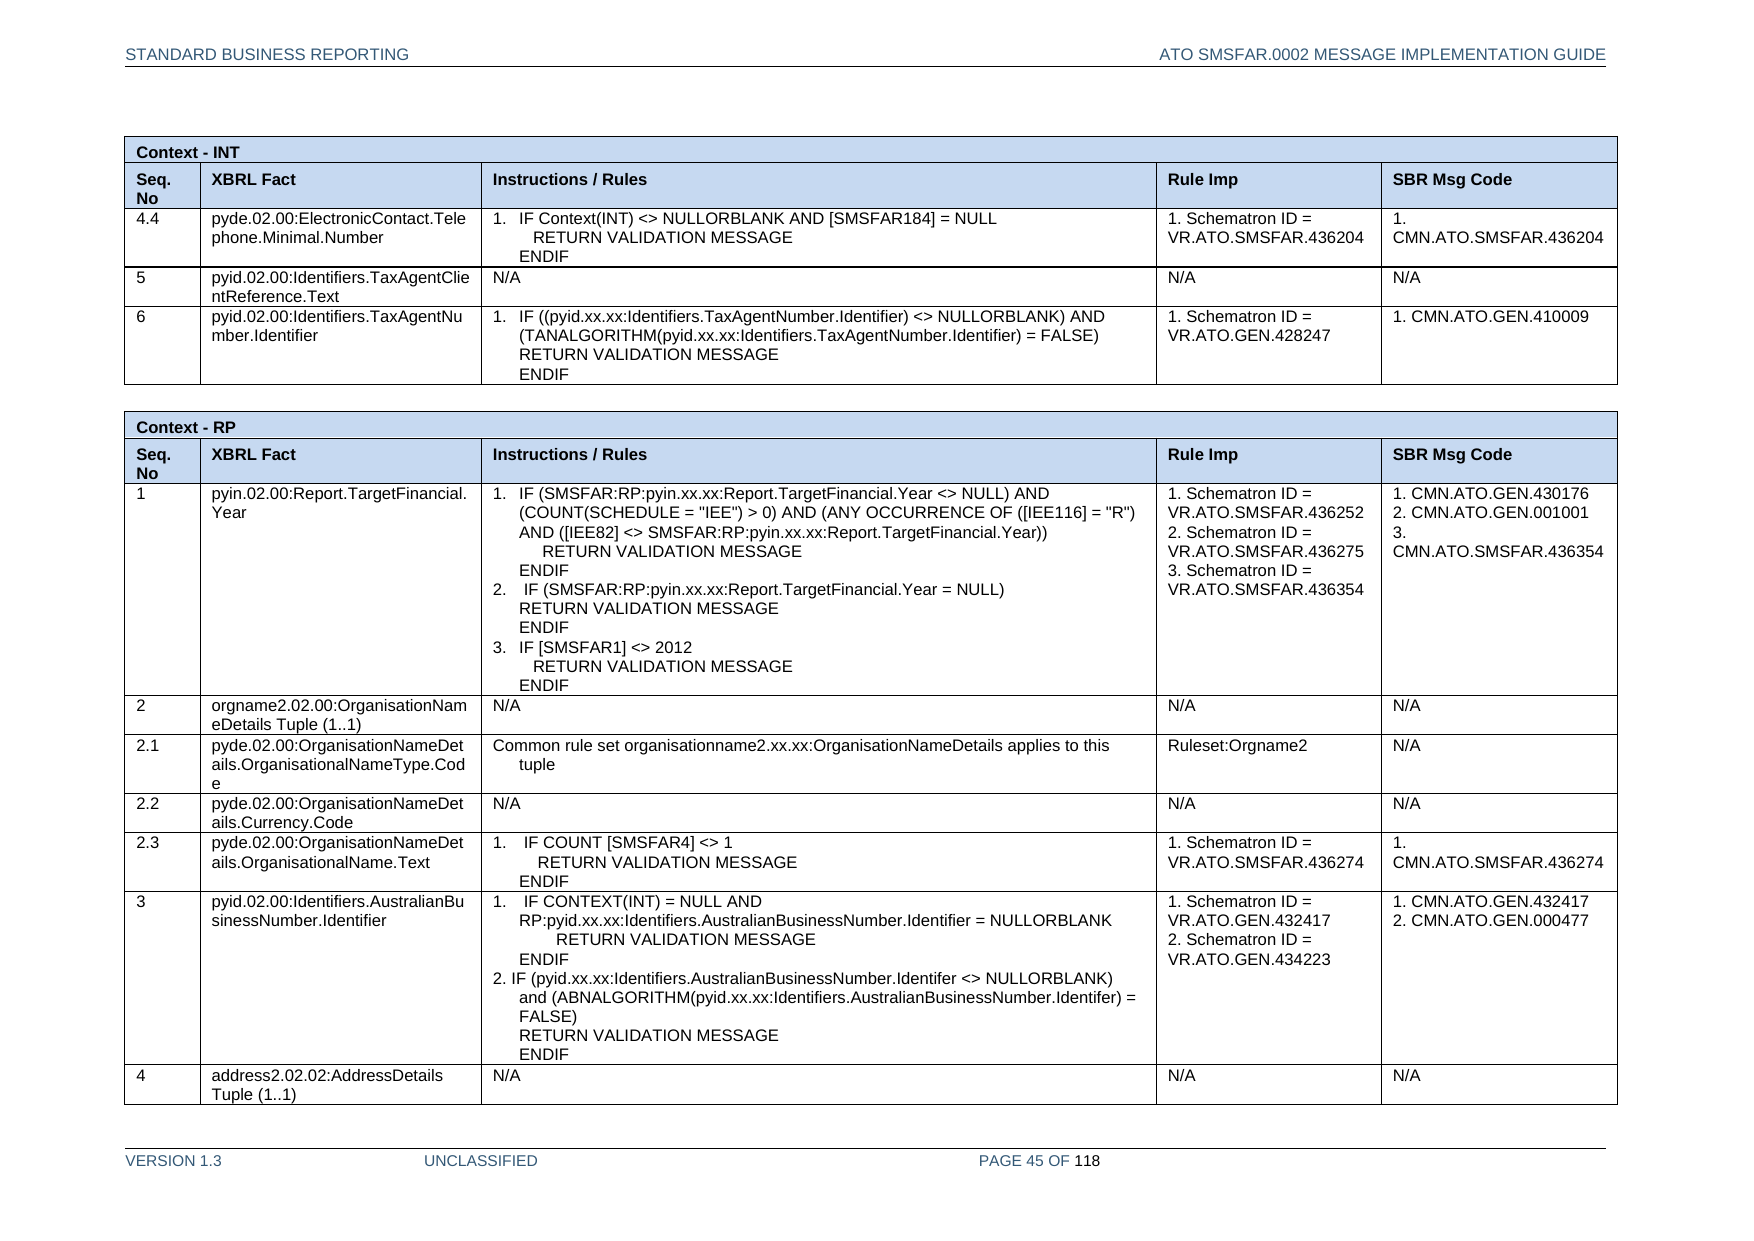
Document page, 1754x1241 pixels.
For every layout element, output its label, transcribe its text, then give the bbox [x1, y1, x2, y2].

table_cell 1 [125, 484, 200, 695]
table_cell N/A [1382, 1065, 1617, 1104]
table_cell 1. IF (SMSFAR:RP:pyin.xx.xx:Report.TargetFinancial.Year <> NULL) AND (COUNT(SCHEDULE = "IEE") > 0) AND (ANY OCCURRENCE OF ([IEE116] = "R") AND ([IEE82] <> SMSFAR:RP:pyin.xx.xx:Report.TargetFinancial.Year)) RETURN VALIDATION MESSAGE ENDIF 2. IF (SMSFAR:RP:pyin.xx.xx:Report.TargetFinancial.Year = NULL) RETURN VALIDATION MESSAGE ENDIF 3. IF [SMSFAR1] <> 2012 RETURN VALIDATION MESSAGE ENDIF [482, 484, 1156, 695]
table_cell 2.3 [125, 833, 200, 891]
table_cell 3 [125, 892, 200, 1064]
table_cell address2.02.02: (1..1) [201, 1065, 481, 1104]
table_cell N/A [1382, 794, 1617, 832]
table_cell N/A [482, 268, 1156, 306]
table_cell pyid.02.00:Identifiers.TaxAgentNumber.Identifier [201, 307, 481, 383]
table_cell pyde.02.00:ElectronicContact.Telephone.Minimal.Number [201, 209, 481, 266]
table_cell Common rule set organisationname2.xx.xx:OrganisationNameDetails applies to this tuple [482, 735, 1156, 793]
table_cell SBR Msg Code [1382, 163, 1617, 208]
table_cell pyin.02.00:Report.TargetFinancial.Year [201, 484, 481, 695]
table_cell N/A [482, 1065, 1156, 1104]
table_cell XBRL Fact [201, 163, 481, 208]
table_cell 2.2 [125, 794, 200, 832]
table_cell N/A [482, 794, 1156, 832]
table_cell 6 [125, 307, 200, 383]
table_cell N/A [1157, 268, 1381, 306]
table_cell N/A [1157, 794, 1381, 832]
table_cell 1. IF COUNT [SMSFAR4] <> 1 RETURN VALIDATION MESSAGE ENDIF [482, 833, 1156, 891]
table_cell orgname2.02.00: (1..1) [201, 696, 481, 734]
table_cell 2 [125, 696, 200, 734]
table_cell Seq. No [125, 163, 200, 208]
table_cell 1. = VR.ATO.SMSFAR.436204 [1157, 209, 1381, 266]
table_cell 1. IF ((pyid.xx.xx:Identifiers.TaxAgentNumber.Identifier) <> NULLORBLANK) AND (TANALGORITHM(pyid.xx.xx:Identifiers.TaxAgentNumber.Identifier) = FALSE) RETURN VALIDATION MESSAGE ENDIF [482, 307, 1156, 383]
table_cell 5 [125, 268, 200, 306]
table_cell Rule Imp [1157, 439, 1381, 483]
table_cell N/A [1382, 268, 1617, 306]
table_cell 1. = VR.ATO.SMSFAR.436274 [1157, 833, 1381, 891]
table_cell 4 [125, 1065, 200, 1104]
table_cell 1. CMN.ATO.GEN.410009 [1382, 307, 1617, 383]
table_cell pyid.02.00:Identifiers.AustralianBusinessNumber.Identifier [201, 892, 481, 1064]
table_cell 2.1 [125, 735, 200, 793]
table_cell pyid.02.00:Identifiers.TaxAgentClientReference.Text [201, 268, 481, 306]
table_cell Ruleset:Orgname2 [1157, 735, 1381, 793]
table_cell 1. = VR.ATO.GEN.432417 2. Schematron ID = VR.ATO.GEN.434223 [1157, 892, 1381, 1064]
table_cell Instructions / Rules [482, 439, 1156, 483]
table_cell 1. CMN.ATO.GEN.432417 2. CMN.ATO.GEN.000477 [1382, 892, 1617, 1064]
table_header Context - INT [125, 137, 1617, 162]
table_cell N/A [482, 696, 1156, 734]
table_cell Instructions / Rules [482, 163, 1156, 208]
table_cell 1. CMN.ATO.SMSFAR.436204 [1382, 209, 1617, 266]
table_cell pyde.02.00:OrganisationNameDetails.OrganisationalNameType.Code [201, 735, 481, 793]
table_cell SBR Msg Code [1382, 439, 1617, 483]
table_cell N/A [1157, 1065, 1381, 1104]
table_cell 1. IF Context(INT) <> NULLORBLANK AND [SMSFAR184] = NULL RETURN VALIDATION MESSAGE ENDIF [482, 209, 1156, 266]
table_cell 1. = VR.ATO.SMSFAR.436252 2. Schematron ID = VR.ATO.SMSFAR.436275 3. Schematron ID = VR.ATO.SMSFAR.436354 [1157, 484, 1381, 695]
table_cell Seq. No [125, 439, 200, 483]
table_cell 1. CMN.ATO.SMSFAR.436274 [1382, 833, 1617, 891]
table_cell N/A [1382, 735, 1617, 793]
table_cell Rule Imp [1157, 163, 1381, 208]
table_cell pyde.02.00:OrganisationNameDetails.Currency.Code [201, 794, 481, 832]
table_cell N/A [1157, 696, 1381, 734]
table_cell 1. CMN.ATO.GEN.430176 2. CMN.ATO.GEN.001001 3. CMN.ATO.SMSFAR.436354 [1382, 484, 1617, 695]
table_cell pyde.02.00:OrganisationNameDetails.OrganisationalName.Text [201, 833, 481, 891]
table_cell N/A [1382, 696, 1617, 734]
table_cell 1. = VR.ATO.GEN.428247 [1157, 307, 1381, 383]
table_cell 4.4 [125, 209, 200, 266]
table_cell 1. IF CONTEXT(INT) = NULL AND RP:pyid.xx.xx:Identifiers.AustralianBusinessNumber.Identifier = NULLORBLANK RETURN VALIDATION MESSAGE ENDIF 2. IF (pyid.xx.xx:Identifiers.AustralianBusinessNumber.Identifer <> NULLORBLANK) and (ABNALGORITHM(pyid.xx.xx:Identifiers.AustralianBusinessNumber.Identifer) = FALSE) RETURN VALIDATION MESSAGE ENDIF [482, 892, 1156, 1064]
table_cell XBRL Fact [201, 439, 481, 483]
table_header Context - RP [125, 412, 1617, 437]
